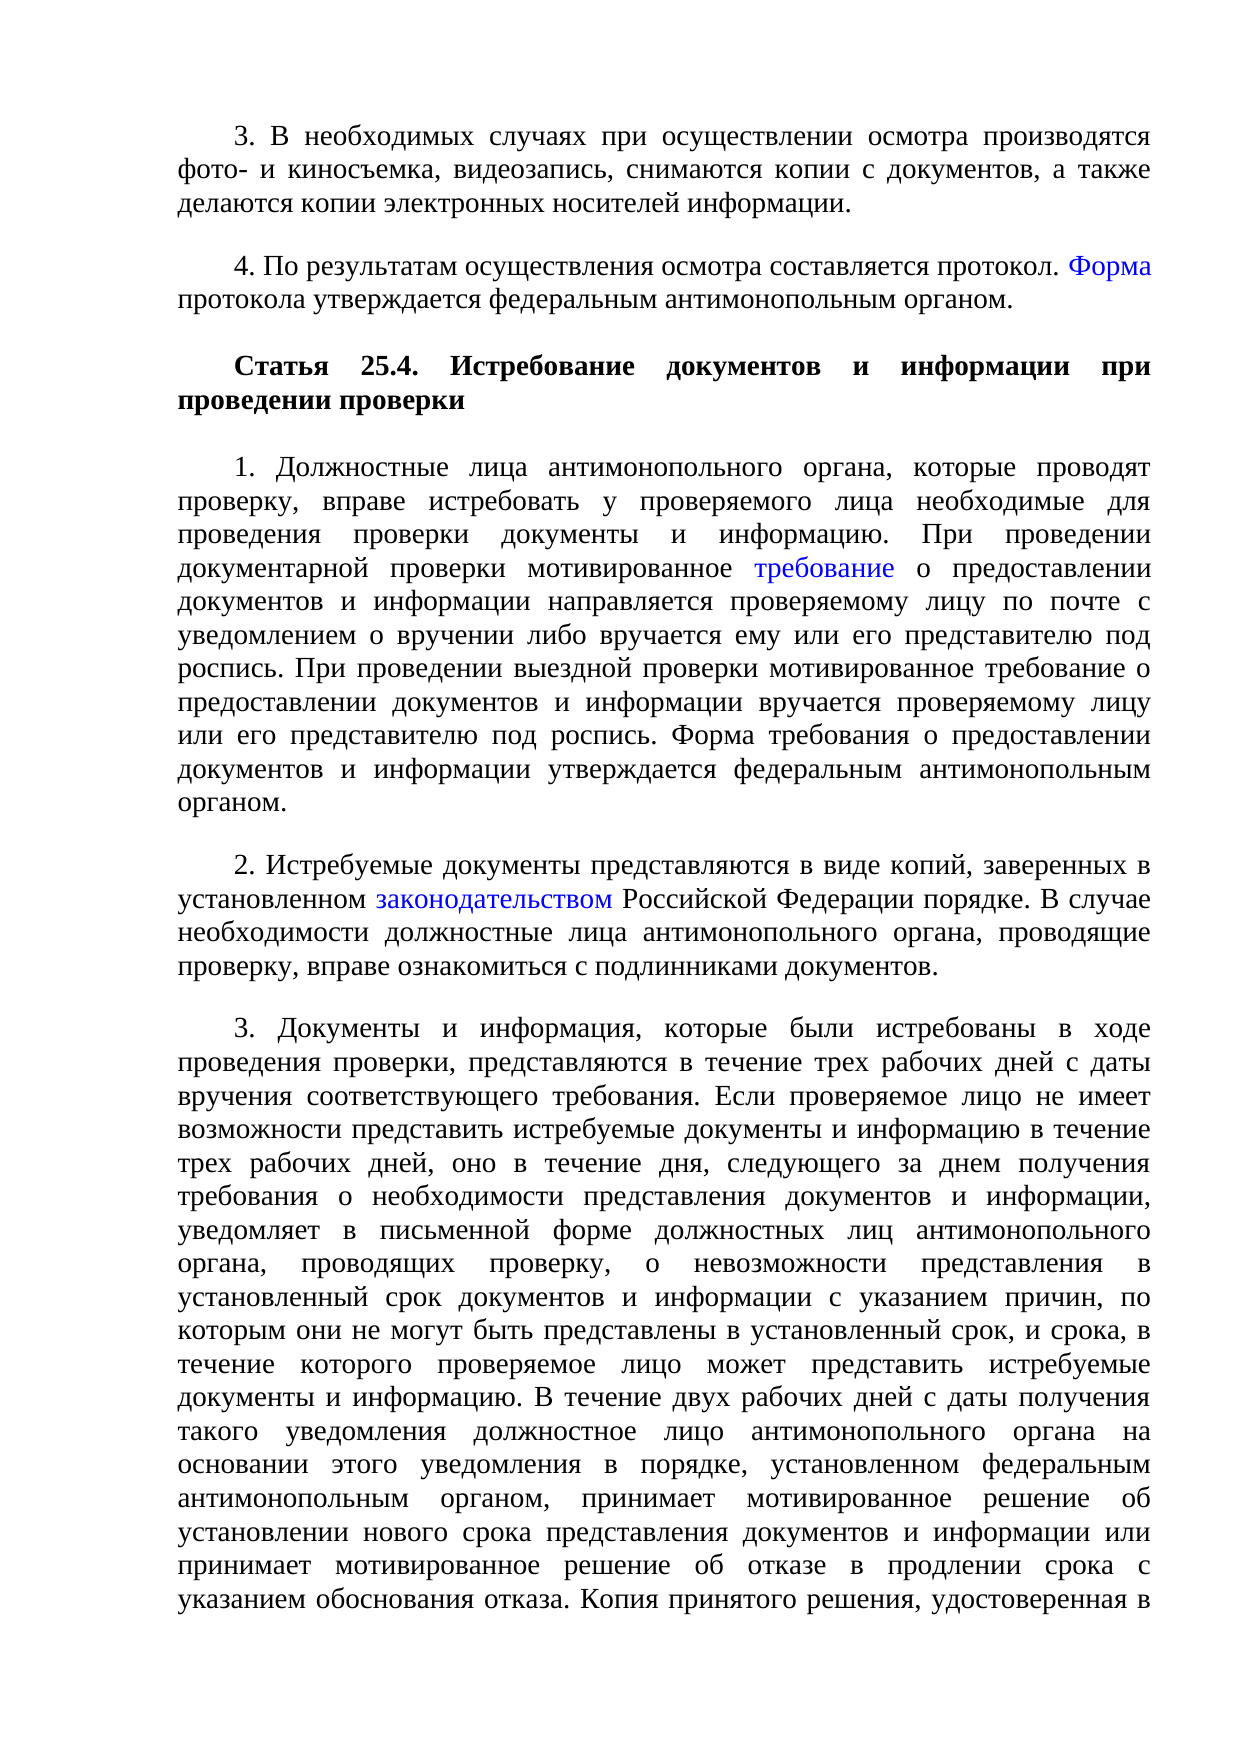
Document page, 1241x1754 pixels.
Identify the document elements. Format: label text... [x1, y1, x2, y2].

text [177, 1011, 1152, 1614]
text 4. По результатам осуществления осмотра составляется протокол. Форма протокола утверждается федеральным антимонопольным органом. [177, 248, 1152, 315]
title Статья 25.4. Истребование документов и информации при проведении проверки [177, 348, 1152, 416]
text 2. Истребуемые документы представляются в виде копий, заверенных в установленном законодательством Российской Федерации порядке. В случае необходимости должностные лица антимонопольного органа, проводящие проверку, вправе ознакомиться с подлинниками документов. [177, 847, 1152, 981]
text 1. Должностные лица антимонопольного органа, которые проводят проверку, вправе истребовать у проверяемого лица необходимые для проведения проверки документы и информацию. При проведении документарной проверки мотивированное требование о предоставлении документов и информации направляется проверяемому лицу по почте с уведомлением о вручении либо вручается ему или его представителю под роспись. При проведении выездной проверки мотивированное требование о предоставлении документов и информации вручается проверяемому лицу или его представителю под роспись. Форма требования о предоставлении документов и информации утверждается федеральным антимонопольным органом. [177, 449, 1152, 818]
text 3. В необходимых случаях при осуществлении осмотра производятся фото- и киносъемка, видеозапись, снимаются копии с документов, а также делаются копии электронных носителей информации. [177, 118, 1152, 219]
